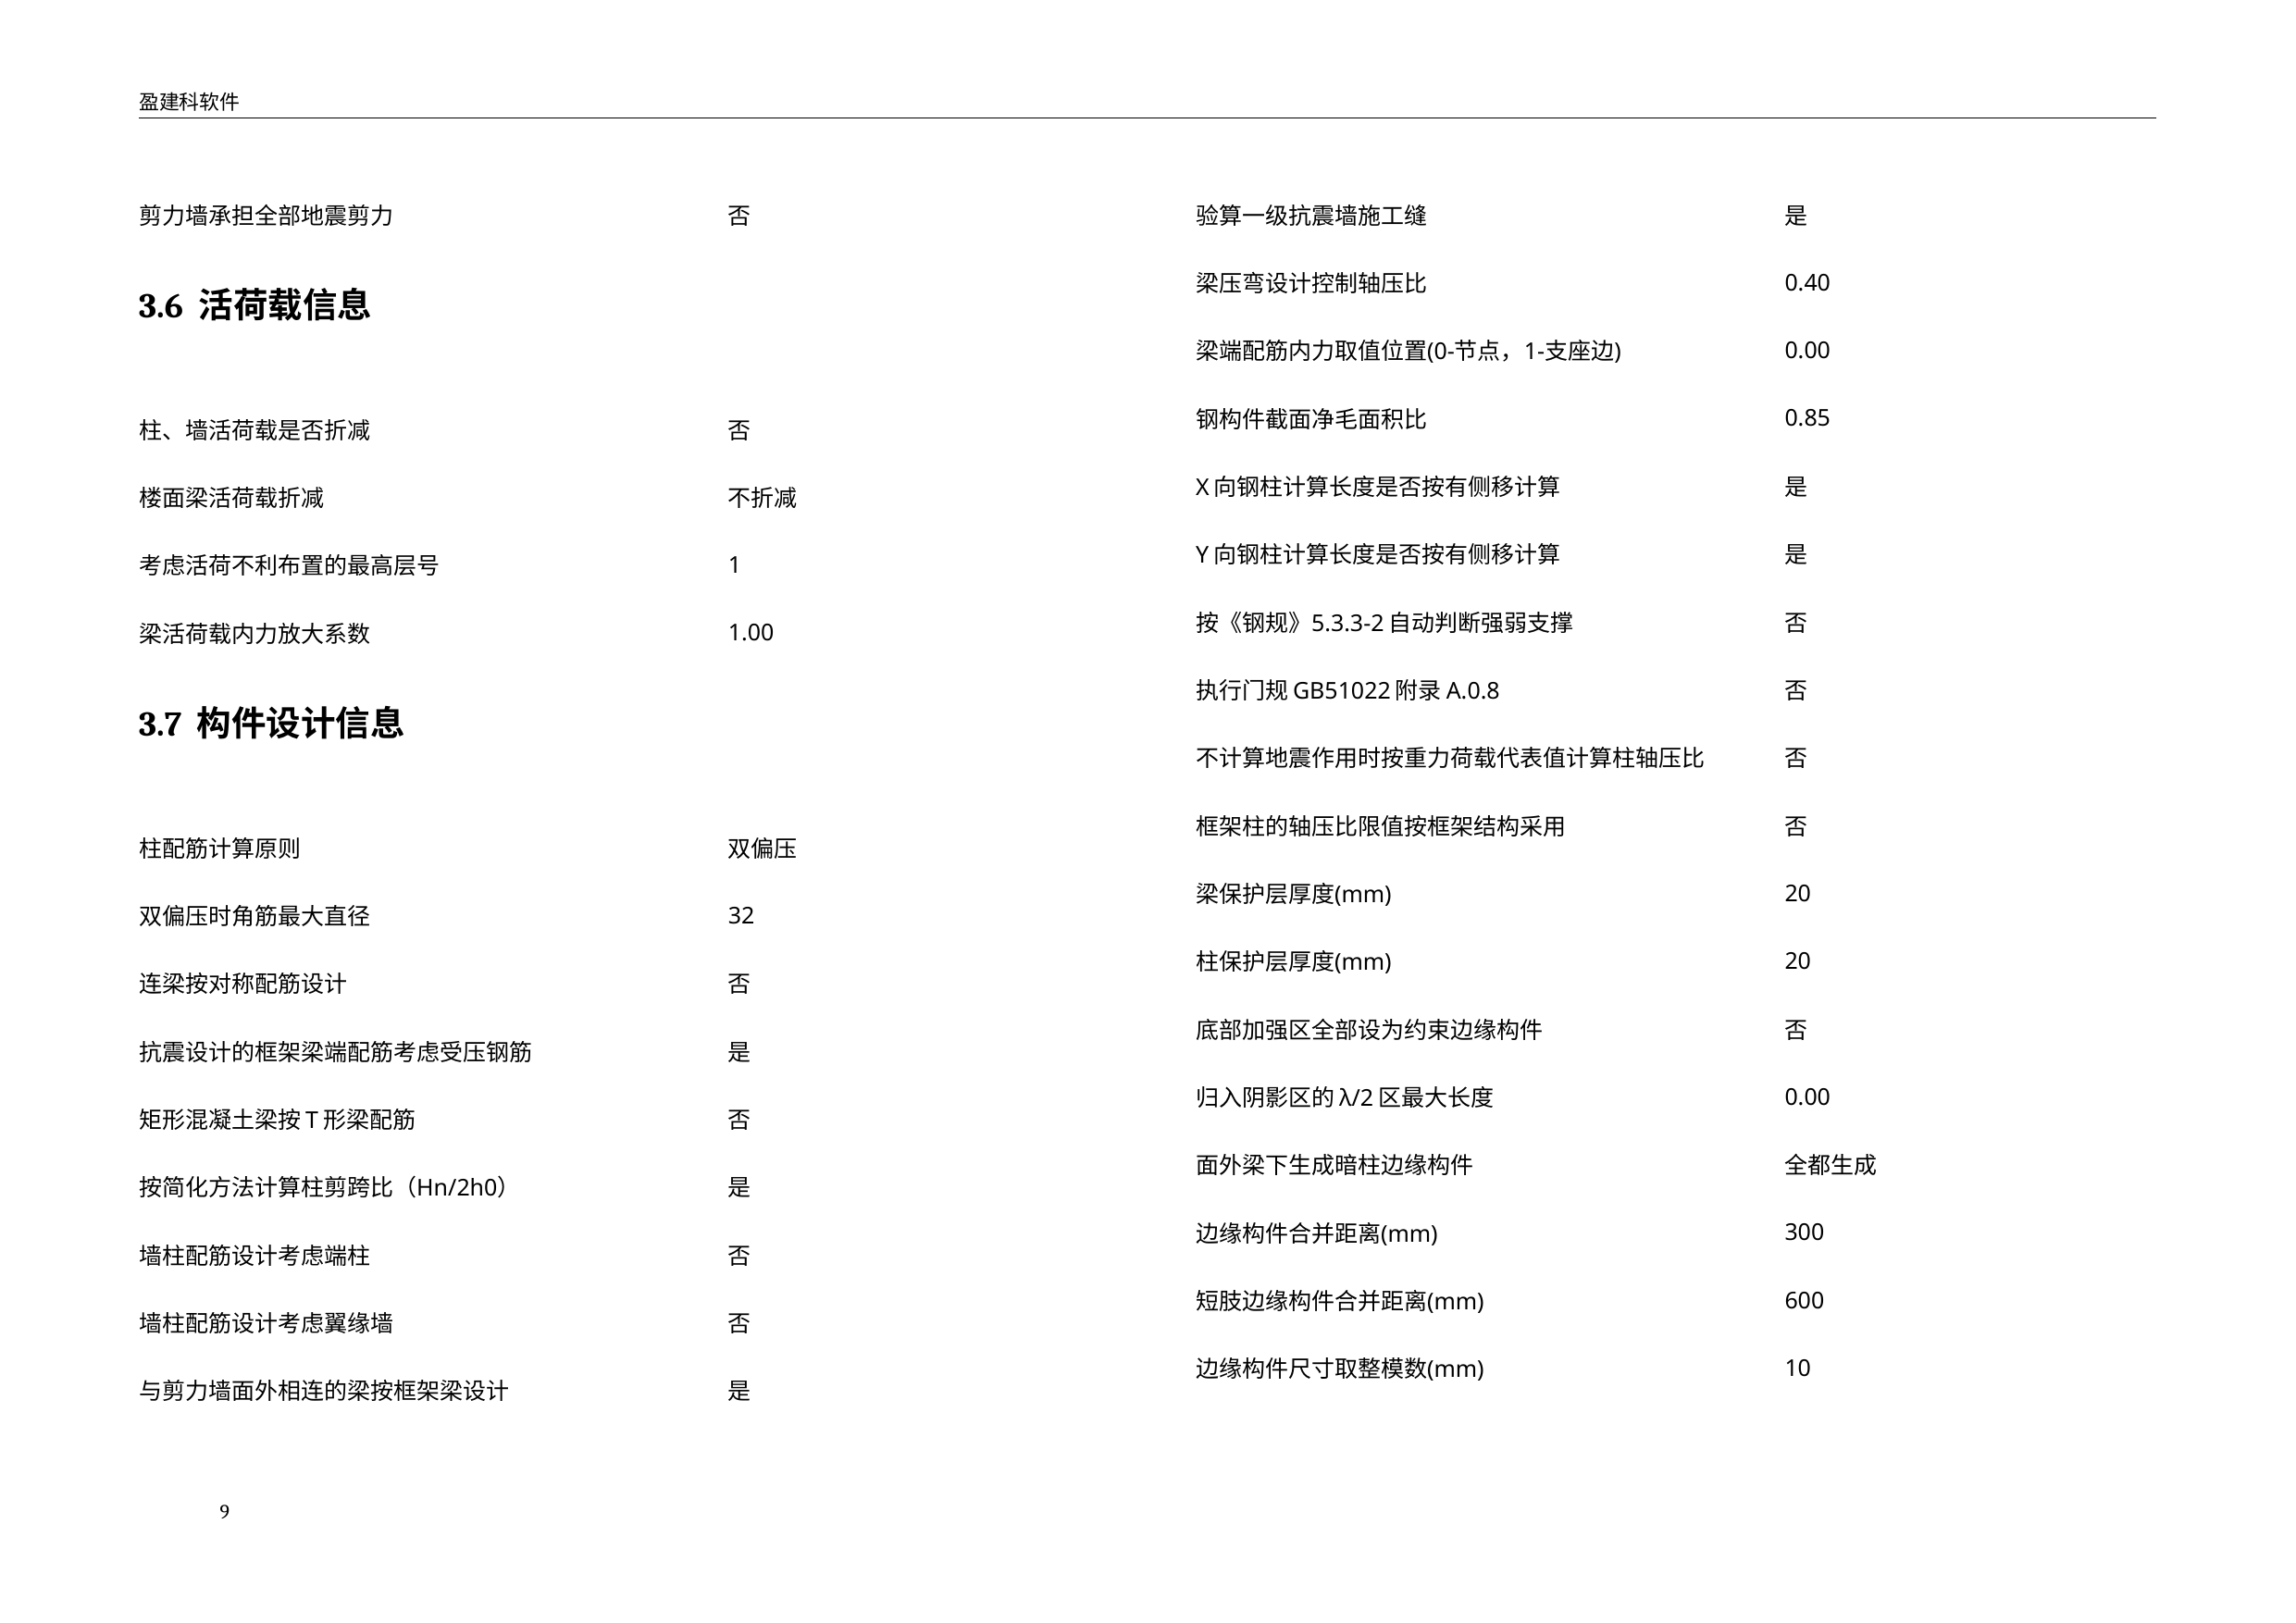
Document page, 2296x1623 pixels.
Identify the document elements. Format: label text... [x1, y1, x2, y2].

table_cell 0.85 [1774, 384, 2167, 452]
table_cell 32 [717, 881, 1111, 948]
table_cell 否 [717, 948, 1111, 1017]
table_cell 墙柱配筋设计考虑端柱 [129, 1220, 717, 1288]
table_cell 20 [1774, 926, 2167, 994]
table_cell 面外梁下生成暗柱边缘构件 [1185, 1130, 1774, 1197]
table_cell 底部加强区全部设为约束边缘构件 [1185, 995, 1774, 1062]
table_cell X向钢柱计算长度是否按有侧移计算 [1185, 452, 1774, 519]
table_cell 600 [1774, 1266, 2167, 1333]
table_cell 是 [717, 1152, 1111, 1220]
table_cell 按简化方法计算柱剪跨比（Hn/2h0） [129, 1152, 717, 1220]
table_cell 梁端配筋内力取值位置(0-节点，1-支座边) [1185, 316, 1774, 383]
table_header 柱、墙活荷载是否折减 [129, 395, 717, 463]
table_cell 是 [717, 1356, 1111, 1424]
table_cell 考虑活荷不利布置的最高层号 [129, 530, 717, 599]
table_cell 0.40 [1774, 248, 2167, 316]
table_header 否 [717, 395, 1111, 463]
table_cell 短肢边缘构件合并距离(mm) [1185, 1266, 1774, 1333]
table_cell 否 [1774, 995, 2167, 1062]
table_cell 1 [717, 530, 1111, 599]
table_cell 与剪力墙面外相连的梁按框架梁设计 [129, 1356, 717, 1424]
table_cell 框架柱的轴压比限值按框架结构采用 [1185, 791, 1774, 859]
text 3.6 活荷载信息 [139, 273, 1099, 333]
table_cell 是 [1774, 452, 2167, 519]
table_cell 否 [717, 1220, 1111, 1288]
table_cell 否 [1774, 723, 2167, 790]
table_cell 否 [717, 180, 1111, 248]
table_cell 执行门规GB51022附录A.0.8 [1185, 655, 1774, 723]
table_cell 是 [717, 1017, 1111, 1084]
table_cell 梁保护层厚度(mm) [1185, 859, 1774, 926]
table_cell 墙柱配筋设计考虑翼缘墙 [129, 1288, 717, 1356]
table_cell 双偏压时角筋最大直径 [129, 881, 717, 948]
table_cell 1.00 [717, 599, 1111, 666]
table_cell Y向钢柱计算长度是否按有侧移计算 [1185, 519, 1774, 587]
table_cell 验算一级抗震墙施工缝 [1185, 180, 1774, 248]
table_cell 10 [1774, 1333, 2167, 1401]
table_cell 20 [1774, 859, 2167, 926]
table_cell 边缘构件尺寸取整模数(mm) [1185, 1333, 1774, 1401]
table_cell 否 [1774, 791, 2167, 859]
table_cell 否 [717, 1084, 1111, 1152]
table_cell 是 [1774, 519, 2167, 587]
table_cell 剪力墙承担全部地震剪力 [129, 180, 717, 248]
table_cell 归入阴影区的λ/2区最大长度 [1185, 1062, 1774, 1130]
text 3.7 构件设计信息 [139, 691, 1099, 751]
table_cell 否 [717, 1288, 1111, 1356]
table_cell 楼面梁活荷载折减 [129, 463, 717, 530]
table_cell 连梁按对称配筋设计 [129, 948, 717, 1017]
table_cell 钢构件截面净毛面积比 [1185, 384, 1774, 452]
table_cell 0.00 [1774, 1062, 2167, 1130]
table_cell 梁压弯设计控制轴压比 [1185, 248, 1774, 316]
table_cell 柱保护层厚度(mm) [1185, 926, 1774, 994]
table_cell 全都生成 [1774, 1130, 2167, 1197]
table_header 柱配筋计算原则 [129, 813, 717, 881]
table_cell 按《钢规》5.3.3-2自动判断强弱支撑 [1185, 588, 1774, 655]
table_cell 否 [1774, 655, 2167, 723]
table_cell 矩形混凝土梁按T形梁配筋 [129, 1084, 717, 1152]
table_cell 边缘构件合并距离(mm) [1185, 1198, 1774, 1266]
table_cell 否 [1774, 588, 2167, 655]
table_cell 不折减 [717, 463, 1111, 530]
table_cell 0.00 [1774, 316, 2167, 383]
table_cell 是 [1774, 180, 2167, 248]
table_cell 梁活荷载内力放大系数 [129, 599, 717, 666]
table_cell 300 [1774, 1198, 2167, 1266]
table_cell 不计算地震作用时按重力荷载代表值计算柱轴压比 [1185, 723, 1774, 790]
table_header 双偏压 [717, 813, 1111, 881]
table_cell 抗震设计的框架梁端配筋考虑受压钢筋 [129, 1017, 717, 1084]
